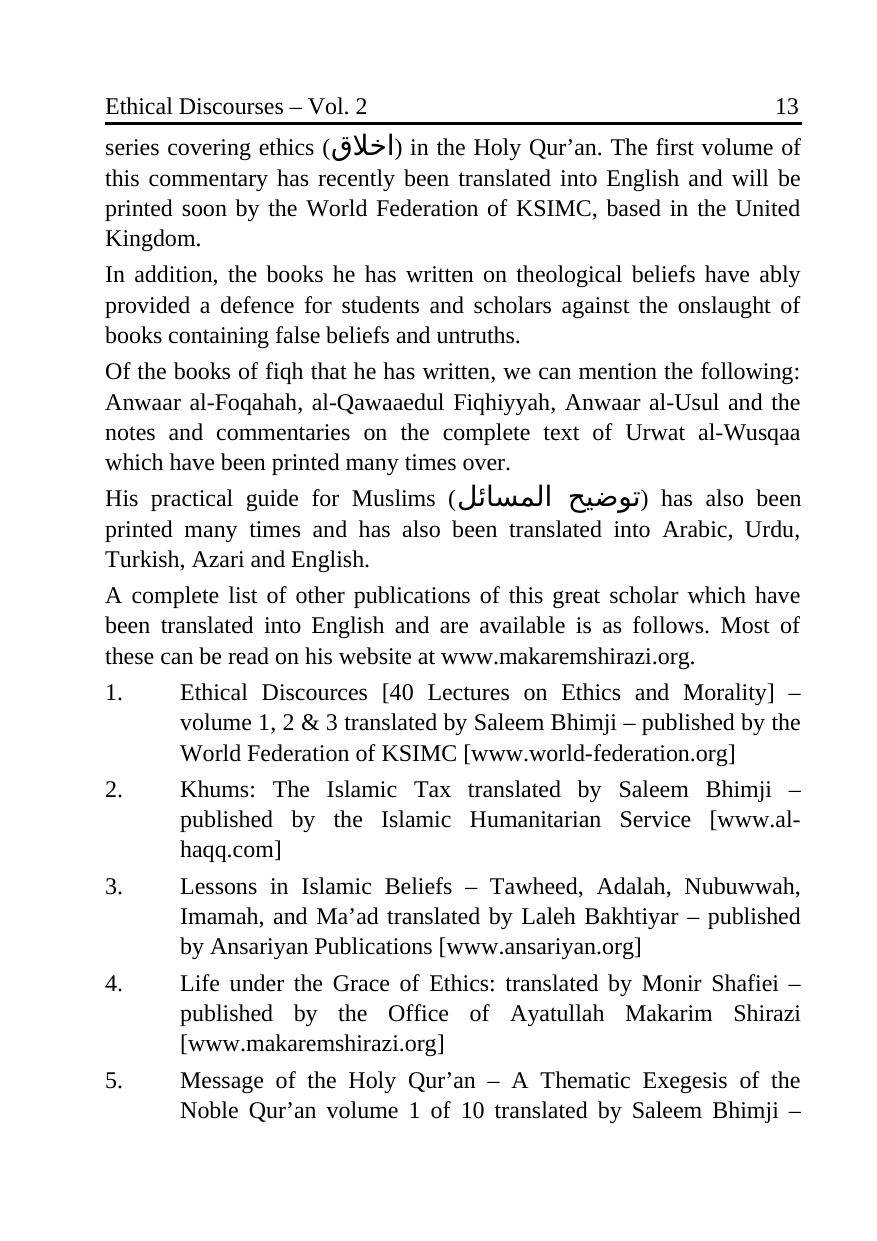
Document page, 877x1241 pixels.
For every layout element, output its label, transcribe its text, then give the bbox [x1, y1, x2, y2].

text His practical guide for Muslims (توضيح المسائل) has also been printed many times and has also been translated into Arabic, Urdu, Turkish, Azari and English. [105, 483, 802, 573]
text Of the books of fiqh that he has written, we can mention the following: Anwaar al-Foqahah, al-Qawaaedul Fiqhiyyah, Anwaar al-Usul and the notes and commentaries on the complete text of Urwat al-Wusqaa which have been printed many times over. [105, 356, 802, 476]
text 3. Lessons in Islamic Beliefs – Tawheed, Adalah, Nubuwwah, Imamah, and Ma’ad translated by Laleh Bakhtiyar – published by Ansariyan Publications [www.ansariyan.org] [105, 870, 802, 961]
text 2. Khums: The Islamic Tax translated by Saleem Bhimji – published by the Islamic Humanitarian Service [www.al-haqq.com] [105, 773, 802, 864]
text 1. Ethical Discources [40 Lectures on Ethics and Morality] – volume 1, 2 & 3 translated by Saleem Bhimji – published by the World Federation of KSIMC [www.world-federation.org] [105, 676, 802, 767]
text In addition, the books he has written on theological beliefs have ably provided a defence for students and scholars against the onslaught of books containing false beliefs and untruths. [105, 259, 802, 349]
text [105, 132, 802, 252]
text A complete list of other publications of this great scholar which have been translated into English and are available is as follows. Most of these can be read on his website at www.makaremshirazi.org. [105, 579, 802, 670]
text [105, 1064, 802, 1124]
text 4. Life under the Grace of Ethics: translated by Monir Shafiei – published by the Office of Ayatullah Makarim Shirazi [www.makaremshirazi.org] [105, 967, 802, 1058]
